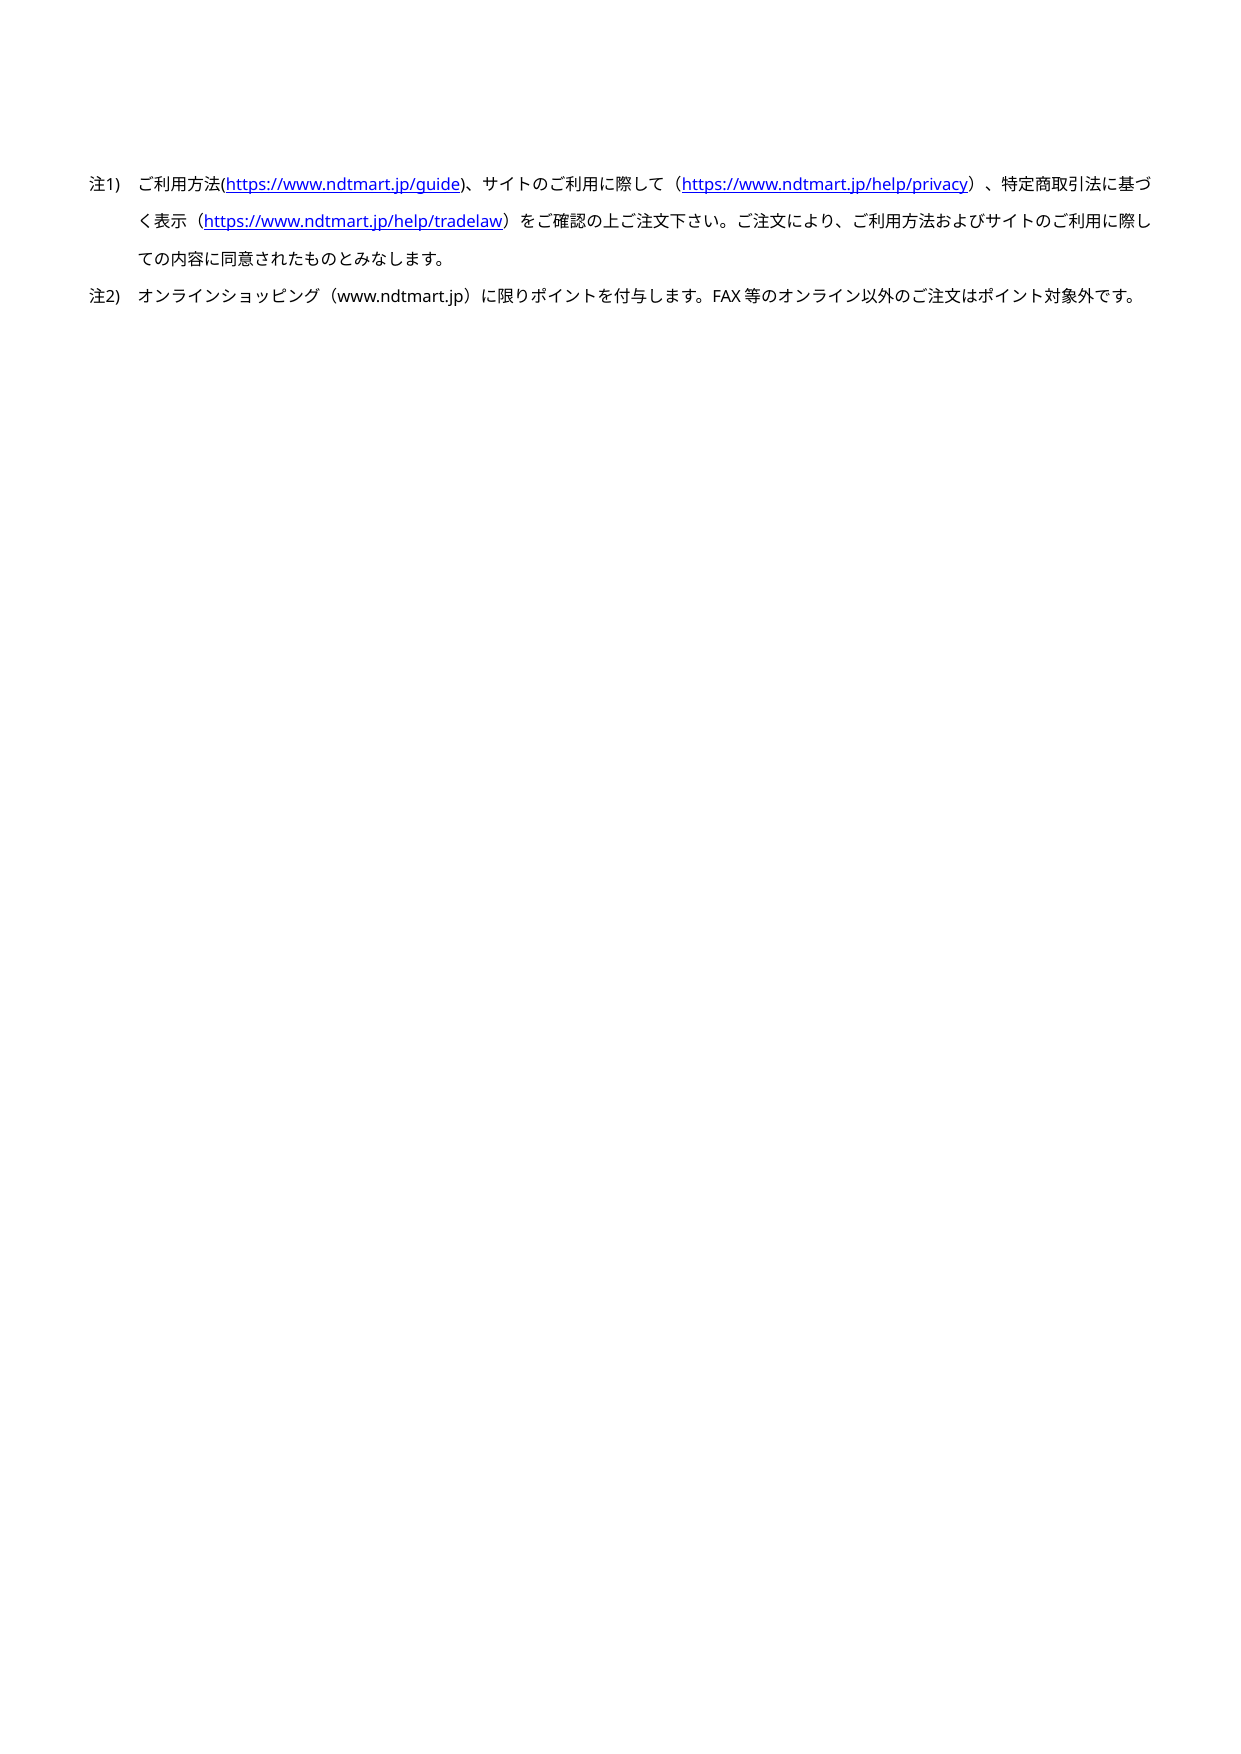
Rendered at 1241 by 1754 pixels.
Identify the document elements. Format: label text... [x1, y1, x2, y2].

list オンラインショッピング（www.ndtmart.jp）に限りポイントを付与します。FAX等のオンライン以外のご注文はポイント対象外です。 [89, 277, 1152, 314]
list ご利用方法(https://www.ndtmart.jp/guide)、サイトのご利用に際して（https://www.ndtmart.jp/help/privacy）、特定商取引法に基づく表示（https://www.ndtmart.jp/help/tradelaw）をご確認の上ご注文下さい。ご注文により、ご利用方法およびサイトのご利用に際しての内容に同意されたものとみなします。 [89, 164, 1152, 277]
